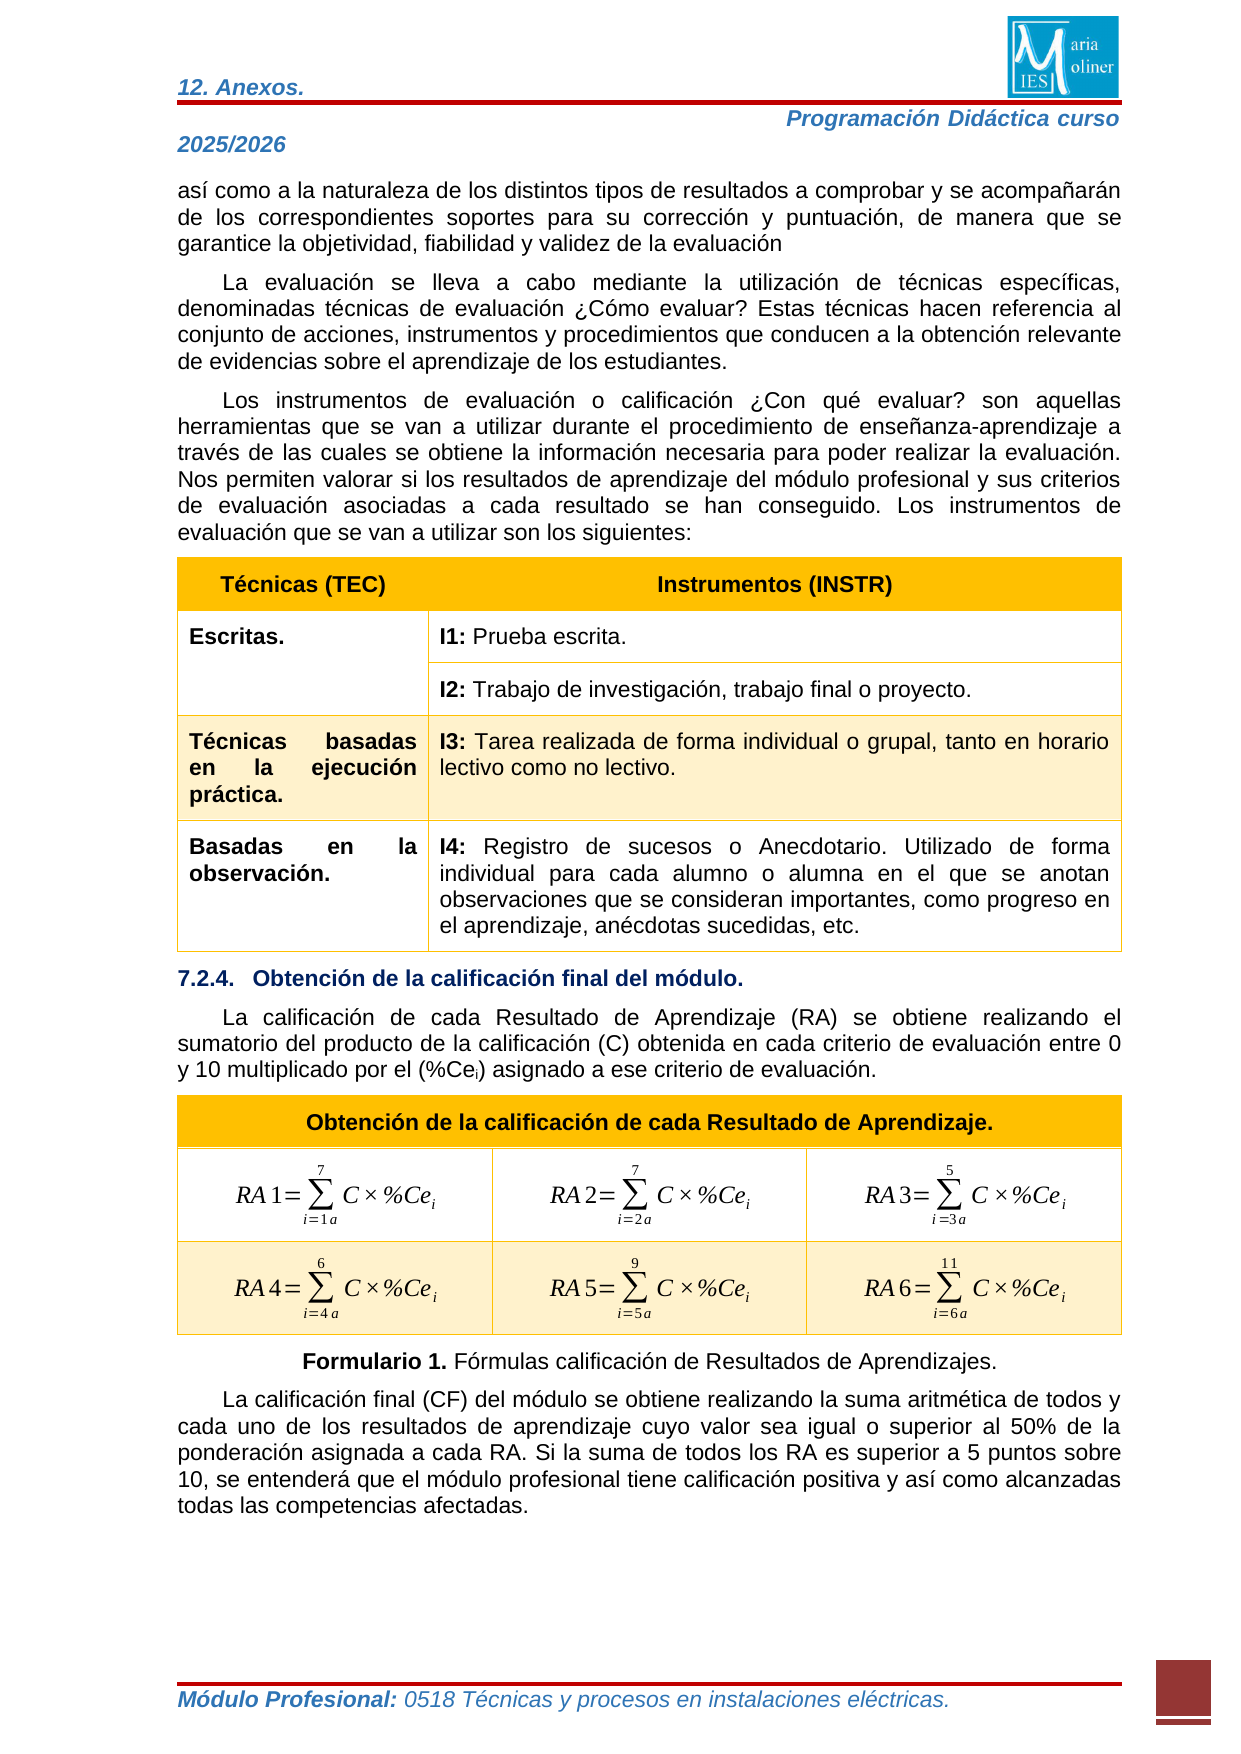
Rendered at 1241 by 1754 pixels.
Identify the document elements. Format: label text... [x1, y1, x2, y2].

table_cell I3: Tarea realizada de forma individual o grupal, tanto en horario lectivo como no lectivo. [429, 716, 1121, 819]
text La calificación final (CF) del módulo se obtiene realizando la suma aritmética de todos y cada uno de los resultados de aprendizaje cuyo valor sea igual o superior al 50% de la ponderación asignada a cada RA. Si la suma de todos los RA es superior a 5 puntos sobre 10, se entenderá que el módulo profesional tiene calificación positiva y así como alcanzadas todas las competencias afectadas. [177, 1386, 1122, 1518]
table_cell I4: Registro de sucesos o Anecdotario. Utilizado de forma individual para cada alumno o alumna en el que se anotan observaciones que se consideran importantes, como progreso en el aprendizaje, anécdotas sucedidas, etc. [429, 821, 1121, 951]
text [177, 177, 1122, 256]
table_cell I1: Prueba escrita. [429, 611, 1121, 662]
picture [1092, 65, 1098, 72]
picture [1013, 22, 1070, 95]
table_header Instrumentos (INSTR) [429, 558, 1121, 610]
picture [1072, 42, 1078, 49]
picture [1087, 43, 1097, 50]
subtitle Obtención de la calificación final del módulo. [177, 964, 1122, 991]
table_cell Basadas en la observación. [178, 821, 428, 951]
table_cell I2: Trabajo de investigación, trabajo final o proyecto. [429, 663, 1121, 714]
text Los instrumentos de evaluación o calificación ¿Con qué evaluar? son aquellas herramientas que se van a utilizar durante el procedimiento de enseñanza-aprendizaje a través de las cuales se obtiene la información necesaria para poder realizar la evaluación. Nos permiten valorar si los resultados de aprendizaje del módulo profesional y sus criterios de evaluación asociadas a cada resultado se han conseguido. Los instrumentos de evaluación que se van a utilizar son los siguientes: [177, 387, 1122, 545]
table_header Obtención de la calificación de cada Resultado de Aprendizaje. [178, 1096, 1121, 1147]
table_header Técnicas (TEC) [178, 558, 428, 610]
table_cell Escritas. [178, 611, 428, 714]
table_cell [178, 1149, 492, 1241]
text Formulario 1. Fórmulas calificación de Resultados de Aprendizajes. [177, 1348, 1122, 1374]
table_cell [493, 1242, 806, 1334]
table_cell Técnicas basadas en la ejecución práctica. [178, 716, 428, 819]
text La evaluación se lleva a cabo mediante la utilización de técnicas específicas, denominadas técnicas de evaluación ¿Cómo evaluar? Estas técnicas hacen referencia al conjunto de acciones, instrumentos y procedimientos que conducen a la obtención relevante de evidencias sobre el aprendizaje de los estudiantes. [177, 269, 1122, 374]
table_cell [493, 1149, 806, 1241]
text La calificación de cada Resultado de Aprendizaje (RA) se obtiene realizando el sumatorio del producto de la calificación (C) obtenida en cada criterio de evaluación entre 0 y 10 multiplicado por el (%Cei) asignado a ese criterio de evaluación. [177, 1003, 1122, 1082]
table_cell [807, 1242, 1121, 1334]
table_cell [807, 1149, 1121, 1241]
table_cell [178, 1242, 492, 1334]
